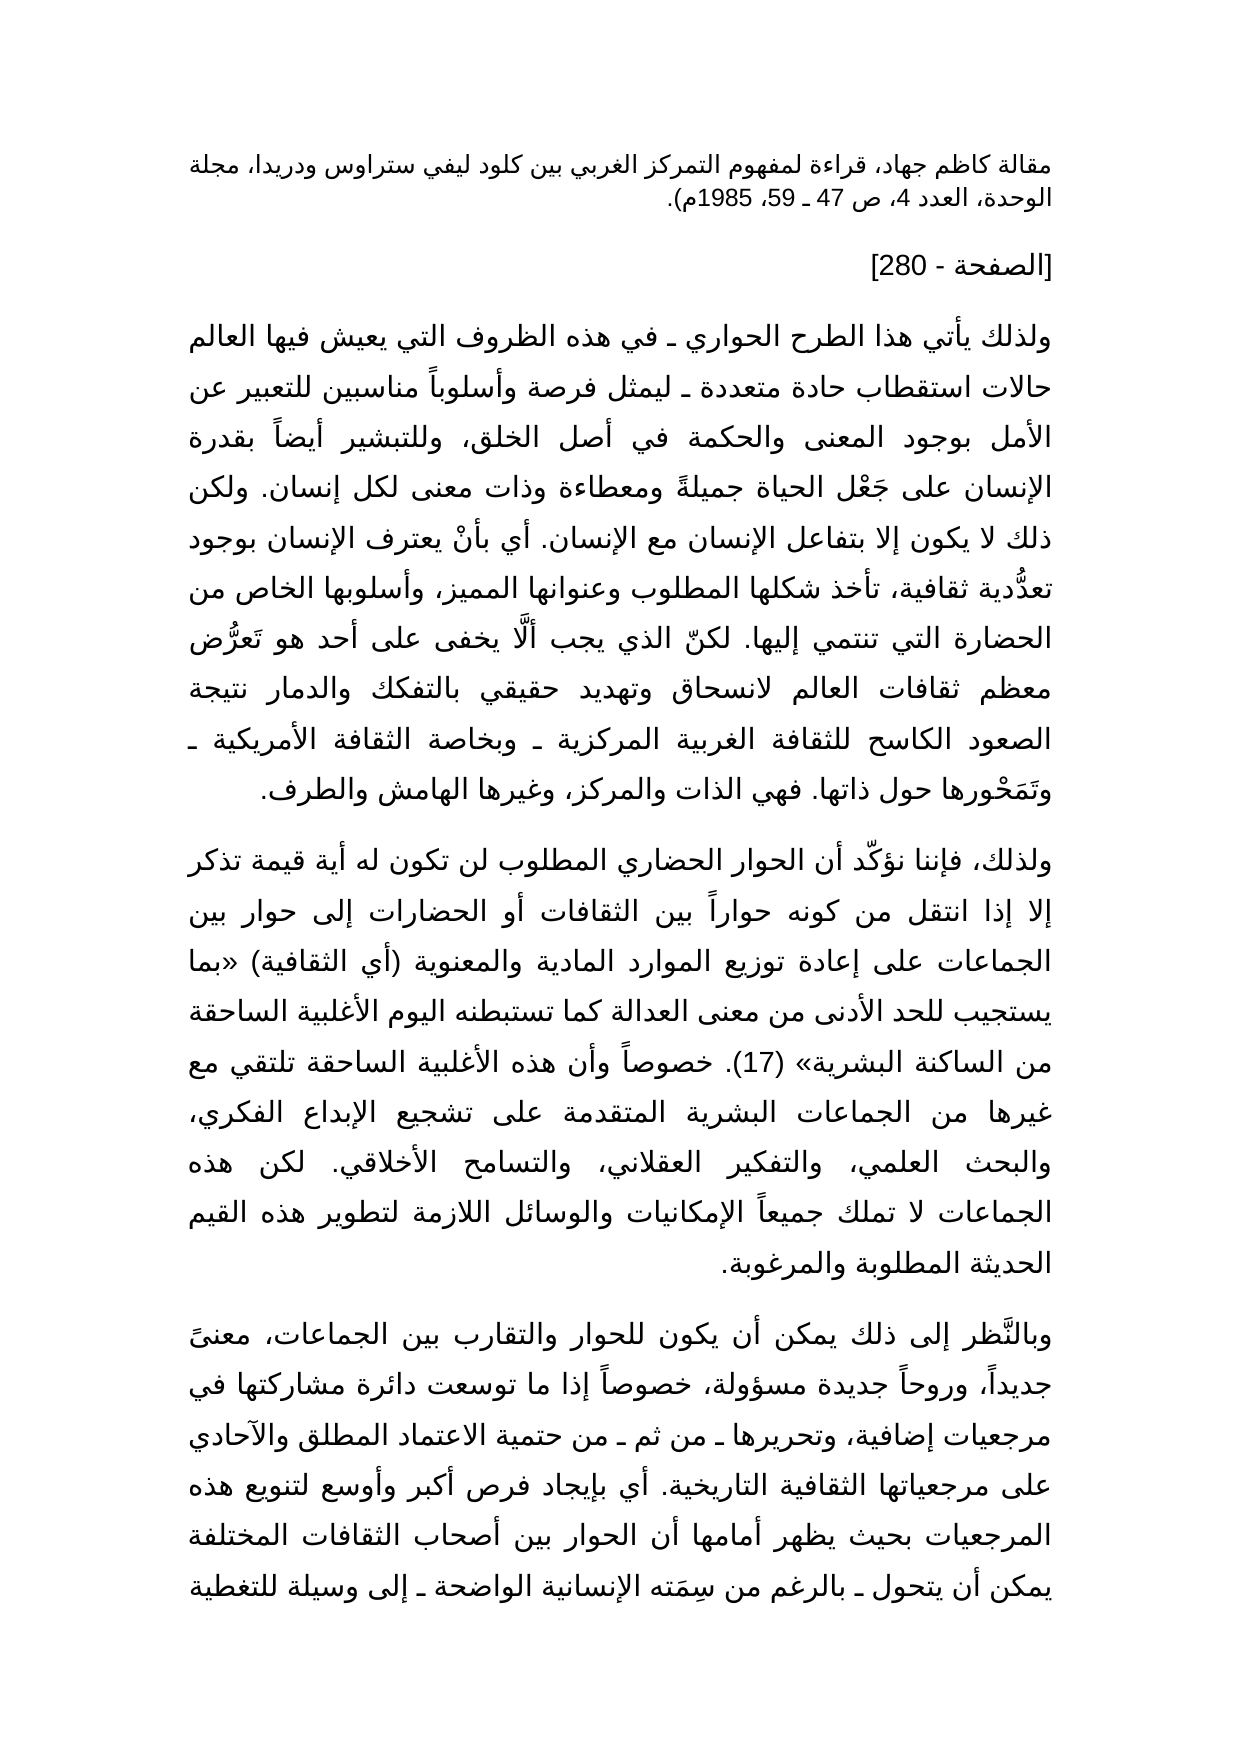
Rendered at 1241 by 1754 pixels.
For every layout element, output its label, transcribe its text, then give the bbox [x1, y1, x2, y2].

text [187, 1317, 1053, 1602]
text ولذلك، فإننا نؤكّد أن الحوار الحضاري المطلوب لن تكون له أية قيمة تذكر إلا إذا انتقل من كونه حواراً بين الثقافات أو الحضارات إلى حوار بين الجماعات على إعادة توزيع الموارد المادية والمعنوية (أي الثقافية) «بما يستجيب للحد الأدنى من معنى العدالة كما تستبطنه اليوم الأغلبية الساحقة من الساكنة البشرية» (17). خصوصاً وأن هذه الأغلبية الساحقة تلتقي مع غيرها من الجماعات البشرية المتقدمة على تشجيع الإبداع الفكري، والبحث العلمي، والتفكير العقلاني، والتسامح الأخلاقي. لكن هذه الجماعات لا تملك جميعاً الإمكانيات والوسائل اللازمة لتطوير هذه القيم الحديثة المطلوبة والمرغوبة. [187, 843, 1053, 1279]
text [187, 150, 1053, 212]
text [الصفحة - 280] [187, 248, 1053, 282]
text ولذلك يأتي هذا الطرح الحواري ـ في هذه الظروف التي يعيش فيها العالم حالات استقطاب حادة متعددة ـ ليمثل فرصة وأسلوباً مناسبين للتعبير عن الأمل بوجود المعنى والحكمة في أصل الخلق، وللتبشير أيضاً بقدرة الإنسان على جَعْل الحياة جميلةً ومعطاءة وذات معنى لكل إنسان. ولكن ذلك لا يكون إلا بتفاعل الإنسان مع الإنسان. أي بأنْ يعترف الإنسان بوجود تعدُّدية ثقافية، تأخذ شكلها المطلوب وعنوانها المميز، وأسلوبها الخاص من الحضارة التي تنتمي إليها. لكنّ الذي يجب ألَّا يخفى على أحد هو تَعرُّض معظم ثقافات العالم لانسحاق وتهديد حقيقي بالتفكك والدمار نتيجة الصعود الكاسح للثقافة الغربية المركزية ـ وبخاصة الثقافة الأمريكية ـ وتَمَحْورها حول ذاتها. فهي الذات والمركز، وغيرها الهامش والطرف. [187, 319, 1053, 806]
